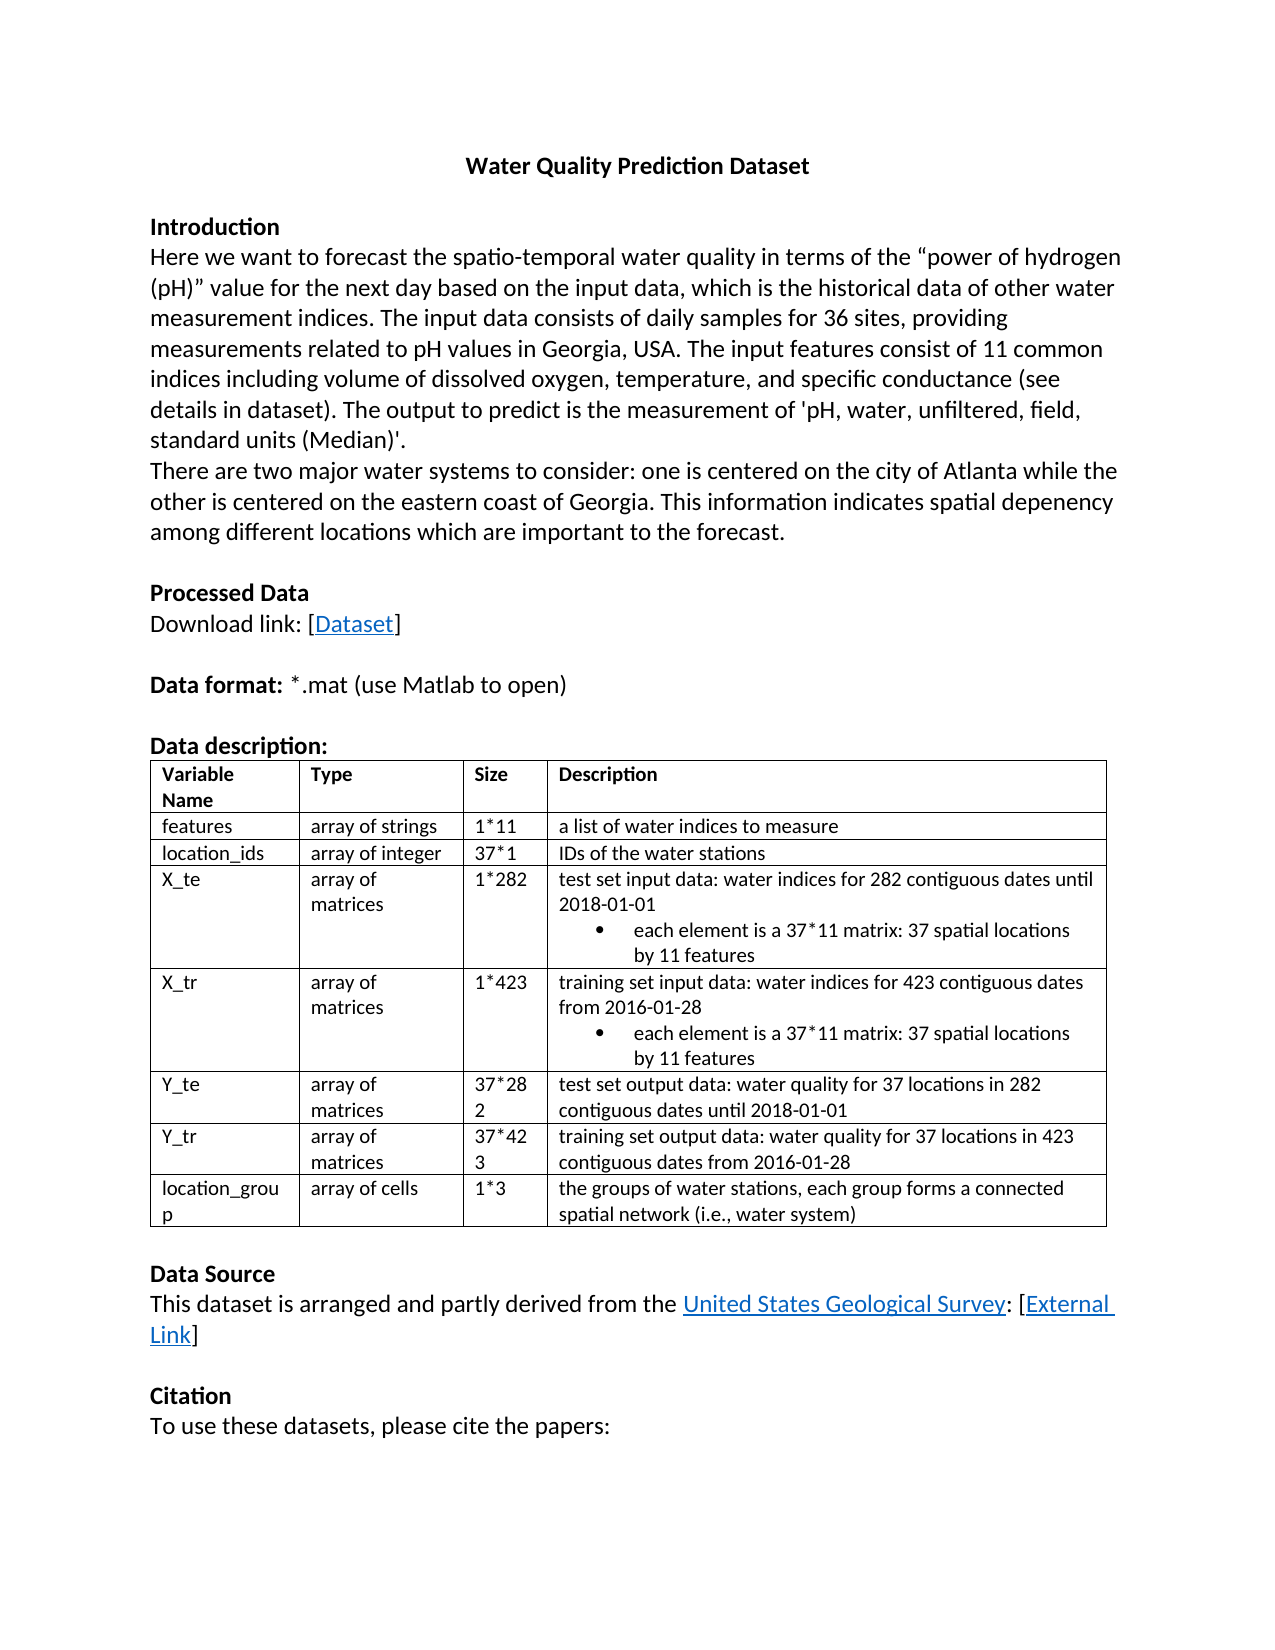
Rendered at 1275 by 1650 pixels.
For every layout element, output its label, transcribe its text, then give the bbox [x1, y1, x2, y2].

table_cell features [151, 813, 299, 839]
table_header Type [300, 761, 463, 812]
table_cell a list of water indices to measure [548, 813, 1106, 839]
text There are two major water systems to consider: one is centered on the city of Atlanta while the other is centered on the eastern coast of Georgia. This information indicates spatial depenency among different locations which are important to the forecast. [150, 455, 1125, 547]
table_header Size [464, 761, 547, 812]
table_cell array of cells [300, 1175, 463, 1226]
table_cell 37*282 [464, 1072, 547, 1122]
table_cell 1*282 [464, 866, 547, 968]
table_header Variable Name [151, 761, 299, 812]
text Citation [150, 1380, 1125, 1410]
table_cell array of matrices [300, 969, 463, 1071]
table_cell location_group [151, 1175, 299, 1226]
table_header Description [548, 761, 1106, 812]
text Data format: *.mat (use Matlab to open) [150, 669, 1125, 699]
table_cell 37*1 [464, 840, 547, 865]
table_cell Y_te [151, 1072, 299, 1122]
table_cell training set output data: water quality for 37 locations in 423 contiguous dates from 2016-01-28 [548, 1124, 1106, 1174]
text Data Source [150, 1258, 1125, 1288]
table_cell IDs of the water stations [548, 840, 1106, 865]
text Introduction [150, 211, 1125, 242]
table_cell 37*423 [464, 1124, 547, 1174]
text To use these datasets, please cite the papers: [150, 1410, 1125, 1441]
table_cell array of matrices [300, 1072, 463, 1122]
text Data description: [150, 730, 1125, 760]
table_cell location_ids [151, 840, 299, 865]
table_cell test set output data: water quality for 37 locations in 282 contiguous dates until 2018-01-01 [548, 1072, 1106, 1122]
table_cell array of matrices [300, 866, 463, 968]
table_cell X_tr [151, 969, 299, 1071]
table_cell array of integer [300, 840, 463, 865]
table_cell 1*423 [464, 969, 547, 1071]
table_cell training set input data: water indices for 423 contiguous dates from 2016-01-28 each element is a 37*11 matrix: 37 spatial locations by 11 features [548, 969, 1106, 1071]
text Download link: [Dataset] [150, 608, 1125, 638]
text Here we want to forecast the spatio-temporal water quality in terms of the “power of hydrogen (pH)” value for the next day based on the input data, which is the historical data of other water measurement indices. The input data consists of daily samples for 36 sites, providing measurements related to pH values in Georgia, USA. The input features consist of 11 common indices including volume of dissolved oxygen, temperature, and specific conductance (see details in dataset). The output to predict is the measurement of 'pH, water, unfiltered, field, standard units (Median)'. [150, 242, 1125, 455]
table_cell the groups of water stations, each group forms a connected spatial network (i.e., water system) [548, 1175, 1106, 1226]
table_cell test set input data: water indices for 282 contiguous dates until 2018-01-01 each element is a 37*11 matrix: 37 spatial locations by 11 features [548, 866, 1106, 968]
text This dataset is arranged and partly derived from the United States Geological Survey: [External Link] [150, 1288, 1125, 1349]
text Water Quality Prediction Dataset [150, 150, 1125, 181]
table_cell array of strings [300, 813, 463, 839]
table_cell 1*11 [464, 813, 547, 839]
table_cell X_te [151, 866, 299, 968]
text Processed Data [150, 577, 1125, 608]
table_cell 1*3 [464, 1175, 547, 1226]
table_cell Y_tr [151, 1124, 299, 1174]
table_cell array of matrices [300, 1124, 463, 1174]
